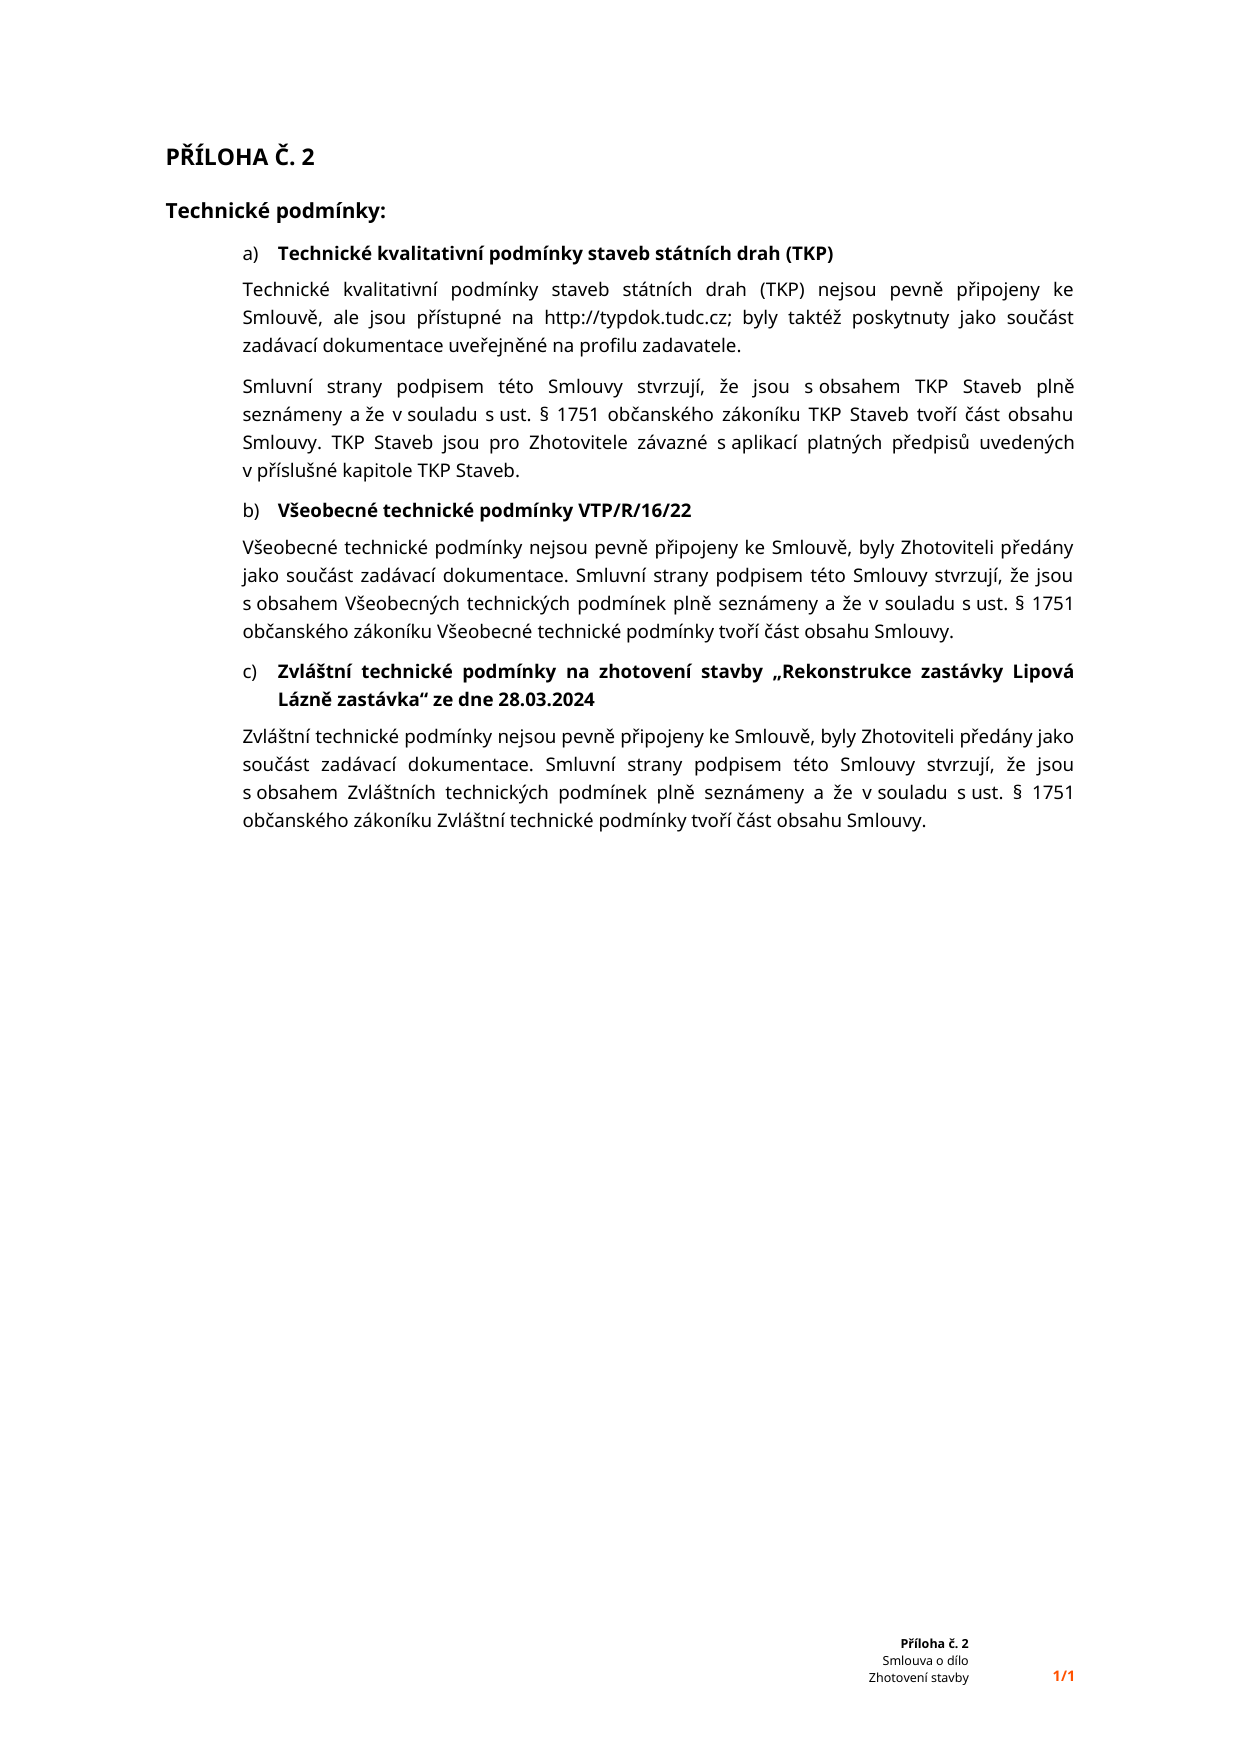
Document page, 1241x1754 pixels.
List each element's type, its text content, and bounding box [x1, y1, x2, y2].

text Příloha č. 2 [165, 141, 1075, 173]
list Zvláštní technické podmínky na zhotovení stavby „Rekonstrukce zastávky Lipová Lázně zastávka“ ze dne 28.03.2024 [242, 659, 1075, 712]
list Technické kvalitativní podmínky staveb státních drah (TKP) [242, 240, 1075, 266]
text Všeobecné technické podmínky nejsou pevně připojeny ke Smlouvě, byly Zhotoviteli předány jako součást zadávací dokumentace. Smluvní strany podpisem této Smlouvy stvrzují, že jsou s obsahem Všeobecných technických podmínek plně seznámeny a že v souladu s ust. § 1751 občanského zákoníku Všeobecné technické podmínky tvoří část obsahu Smlouvy. [242, 534, 1075, 644]
text Technické kvalitativní podmínky staveb státních drah (TKP) nejsou pevně připojeny ke Smlouvě, ale jsou přístupné na http://typdok.tudc.cz; byly taktéž poskytnuty jako součást zadávací dokumentace uveřejněné na profilu zadavatele. [242, 277, 1075, 358]
text Zvláštní technické podmínky nejsou pevně připojeny ke Smlouvě, byly Zhotoviteli předány jako součást zadávací dokumentace. Smluvní strany podpisem této Smlouvy stvrzují, že jsou s obsahem Zvláštních technických podmínek plně seznámeny a že v souladu s ust. § 1751 občanského zákoníku Zvláštní technické podmínky tvoří část obsahu Smlouvy. [242, 723, 1075, 833]
list Všeobecné technické podmínky VTP/R/16/22 [242, 498, 1075, 523]
text Technické podmínky: [165, 197, 1075, 225]
text Smluvní strany podpisem této Smlouvy stvrzují, že jsou s obsahem TKP Staveb plně seznámeny a že v souladu s ust. § 1751 občanského zákoníku TKP Staveb tvoří část obsahu Smlouvy. TKP Staveb jsou pro Zhotovitele závazné s aplikací platných předpisů uvedených v příslušné kapitole TKP Staveb. [242, 373, 1075, 483]
